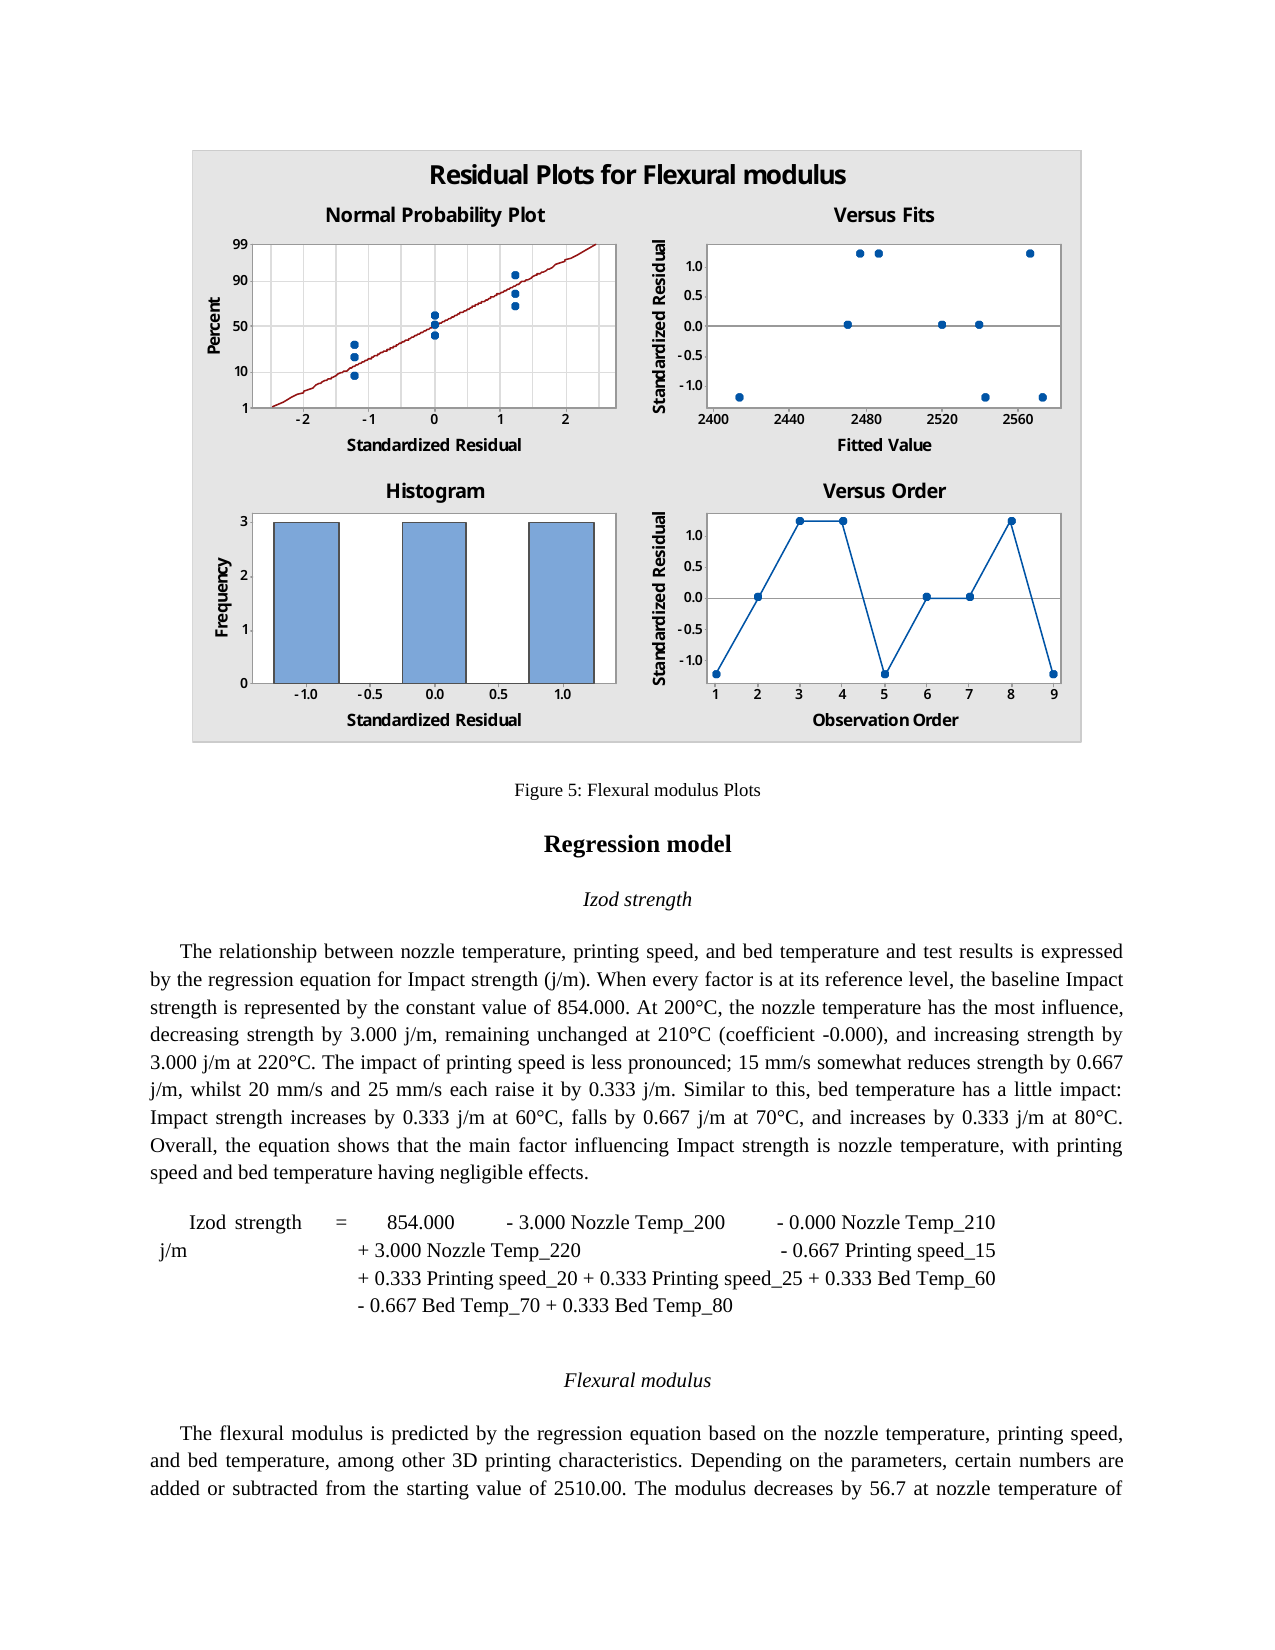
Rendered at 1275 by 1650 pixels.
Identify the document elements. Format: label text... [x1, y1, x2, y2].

subtitle Izod strength [150, 887, 1125, 911]
table_header Izod strength j/m [149, 1209, 313, 1343]
text The relationship between nozzle temperature, printing speed, and bed temperature and test results is expressed by the regression equation for Impact strength (j/m). When every factor is at its reference level, the baseline Impact strength is represented by the constant value of 854.000. At 200°C, the nozzle temperature has the most influence, decreasing strength by 3.000 j/m, remaining unchanged at 210°C (coefficient -0.000), and increasing strength by 3.000 j/m at 220°C. The impact of printing speed is less pronounced; 15 mm/s somewhat reduces strength by 0.667 j/m, whilst 20 mm/s and 25 mm/s each raise it by 0.333 j/m. Similar to this, bed temperature has a little impact: Impact strength increases by 0.333 j/m at 60°C, falls by 0.667 j/m at 70°C, and increases by 0.333 j/m at 80°C. Overall, the equation shows that the main factor influencing Impact strength is nozzle temperature, with printing speed and bed temperature having negligible effects. [150, 939, 1125, 1184]
subtitle Flexural modulus [150, 1368, 1125, 1392]
table_header 854.000 - 3.000 Nozzle Temp_200 - 0.000 Nozzle Temp_210 + 3.000 Nozzle Temp_220 - 0.667 Printing speed_15 + 0.333 Printing speed_20 + 0.333 Printing speed_25 + 0.333 Bed Temp_60 - 0.667 Bed Temp_70 + 0.333 Bed Temp_80 [346, 1209, 1006, 1343]
table_header = [313, 1209, 346, 1343]
text Figure 5: Flexural modulus Plots [150, 779, 1125, 801]
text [150, 1421, 1125, 1500]
subtitle Regression model [150, 829, 1125, 857]
